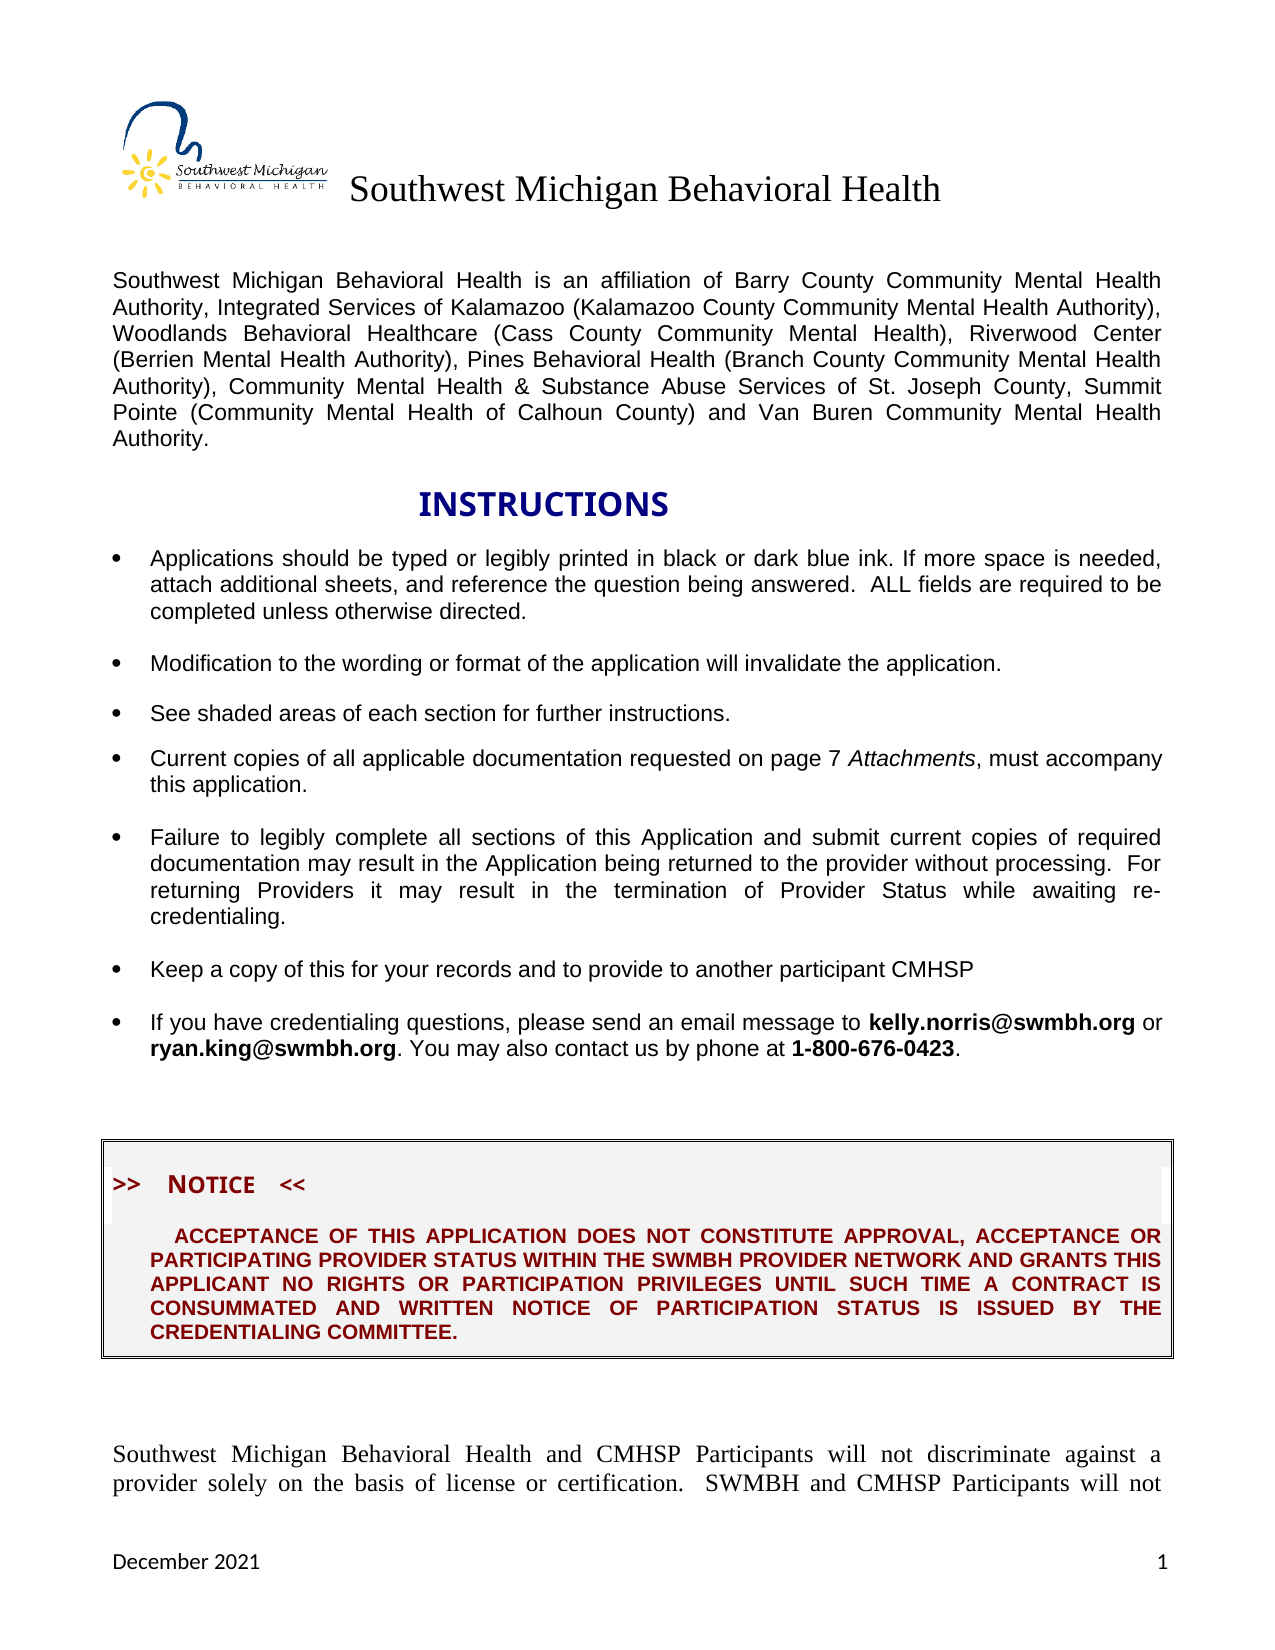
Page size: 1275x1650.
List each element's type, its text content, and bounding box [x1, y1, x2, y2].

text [112, 1439, 1162, 1496]
list Failure to legibly complete all sections of this Application and submit current copies of required documentation may result in the Application being returned to the provider without processing. For returning Providers it may result in the termination of Provider Status while awaiting re-credentialing. [112, 824, 1162, 929]
text Southwest Michigan Behavioral Health [112, 94, 1162, 210]
text Southwest Michigan Behavioral Health is an affiliation of Barry County Community Mental Health Authority, Integrated Services of Kalamazoo (Kalamazoo County Community Mental Health Authority), Woodlands Behavioral Healthcare (Cass County Community Mental Health), Riverwood Center (Berrien Mental Health Authority), Pines Behavioral Health (Branch County Community Mental Health Authority), Community Mental Health & Substance Abuse Services of St. Joseph County, Summit Pointe (Community Mental Health of Calhoun County) and Van Buren Community Mental Health Authority. [112, 267, 1162, 452]
picture [112, 93, 338, 202]
list INSTRUCTIONS [150, 480, 1162, 526]
list See shaded areas of each section for further instructions. [112, 699, 1162, 726]
list Keep a copy of this for your records and to provide to another participant CMHSP [112, 956, 1162, 982]
list ACCEPTANCE OF THIS APPLICATION DOES NOT CONSTITUTE APPROVAL, ACCEPTANCE OR PARTICIPATING PROVIDER STATUS WITHIN THE SWMBH PROVIDER NETWORK AND GRANTS THIS APPLICANT NO RIGHTS OR PARTICIPATION PRIVILEGES UNTIL SUCH TIME A CONTRACT IS CONSUMMATED AND WRITTEN NOTICE OF PARTICIPATION STATUS IS ISSUED BY THE CREDENTIALING COMMITTEE. [104, 1218, 1171, 1356]
list >> NOTICE << [112, 1167, 1162, 1201]
list Current copies of all applicable documentation requested on page 7 Attachments, must accompany this application. [112, 745, 1162, 798]
list If you have credentialing questions, please send an email message to kelly.norris@swmbh.org or ryan.king@swmbh.org. You may also contact us by phone at 1-800-676-0423. [112, 1008, 1162, 1061]
list Applications should be typed or legibly printed in black or dark blue ink. If more space is needed, attach additional sheets, and reference the question being answered. ALL fields are required to be completed unless otherwise directed. [112, 545, 1162, 624]
list Modification to the wording or format of the application will invalidate the application. [112, 650, 1162, 677]
